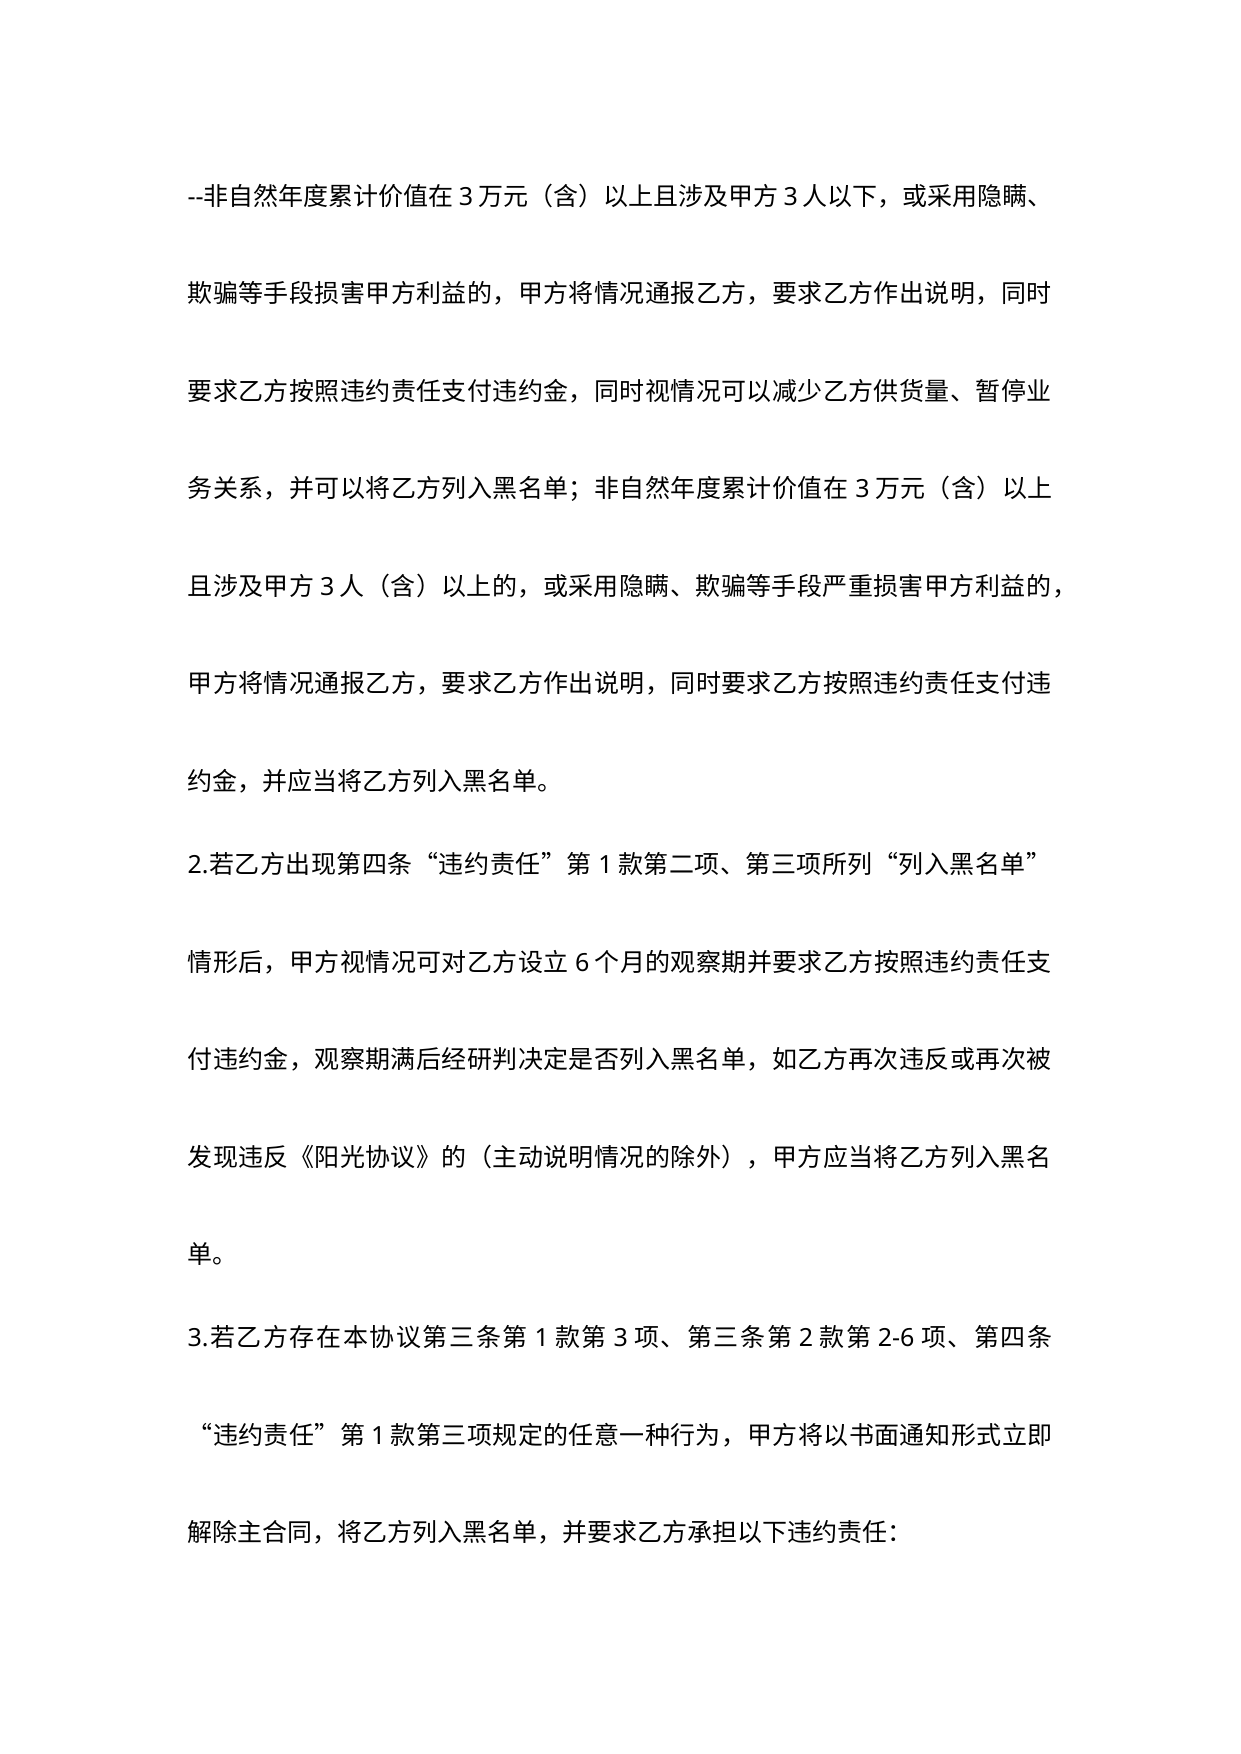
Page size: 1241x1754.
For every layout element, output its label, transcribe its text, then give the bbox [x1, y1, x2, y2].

text 3.若乙方存在本协议第三条第1款第3项、第三条第2款第2-6项、第四条“违约责任”第1款第三项规定的任意一种行为，甲方将以书面通知形式立即解除主合同，将乙方列入黑名单，并要求乙方承担以下违约责任： [187, 1303, 1053, 1563]
text --非自然年度累计价值在3万元（含）以上且涉及甲方3人以下，或采用隐瞒、欺骗等手段损害甲方利益的，甲方将情况通报乙方，要求乙方作出说明，同时要求乙方按照违约责任支付违约金，同时视情况可以减少乙方供货量、暂停业务关系，并可以将乙方列入黑名单；非自然年度累计价值在3万元（含）以上且涉及甲方3人（含）以上的，或采用隐瞒、欺骗等手段严重损害甲方利益的，甲方将情况通报乙方，要求乙方作出说明，同时要求乙方按照违约责任支付违约金，并应当将乙方列入黑名单。 [187, 162, 1053, 812]
text 2.若乙方出现第四条“违约责任”第1款第二项、第三项所列“列入黑名单”情形后，甲方视情况可对乙方设立6个月的观察期并要求乙方按照违约责任支付违约金，观察期满后经研判决定是否列入黑名单，如乙方再次违反或再次被发现违反《阳光协议》的（主动说明情况的除外），甲方应当将乙方列入黑名单。 [187, 830, 1053, 1285]
